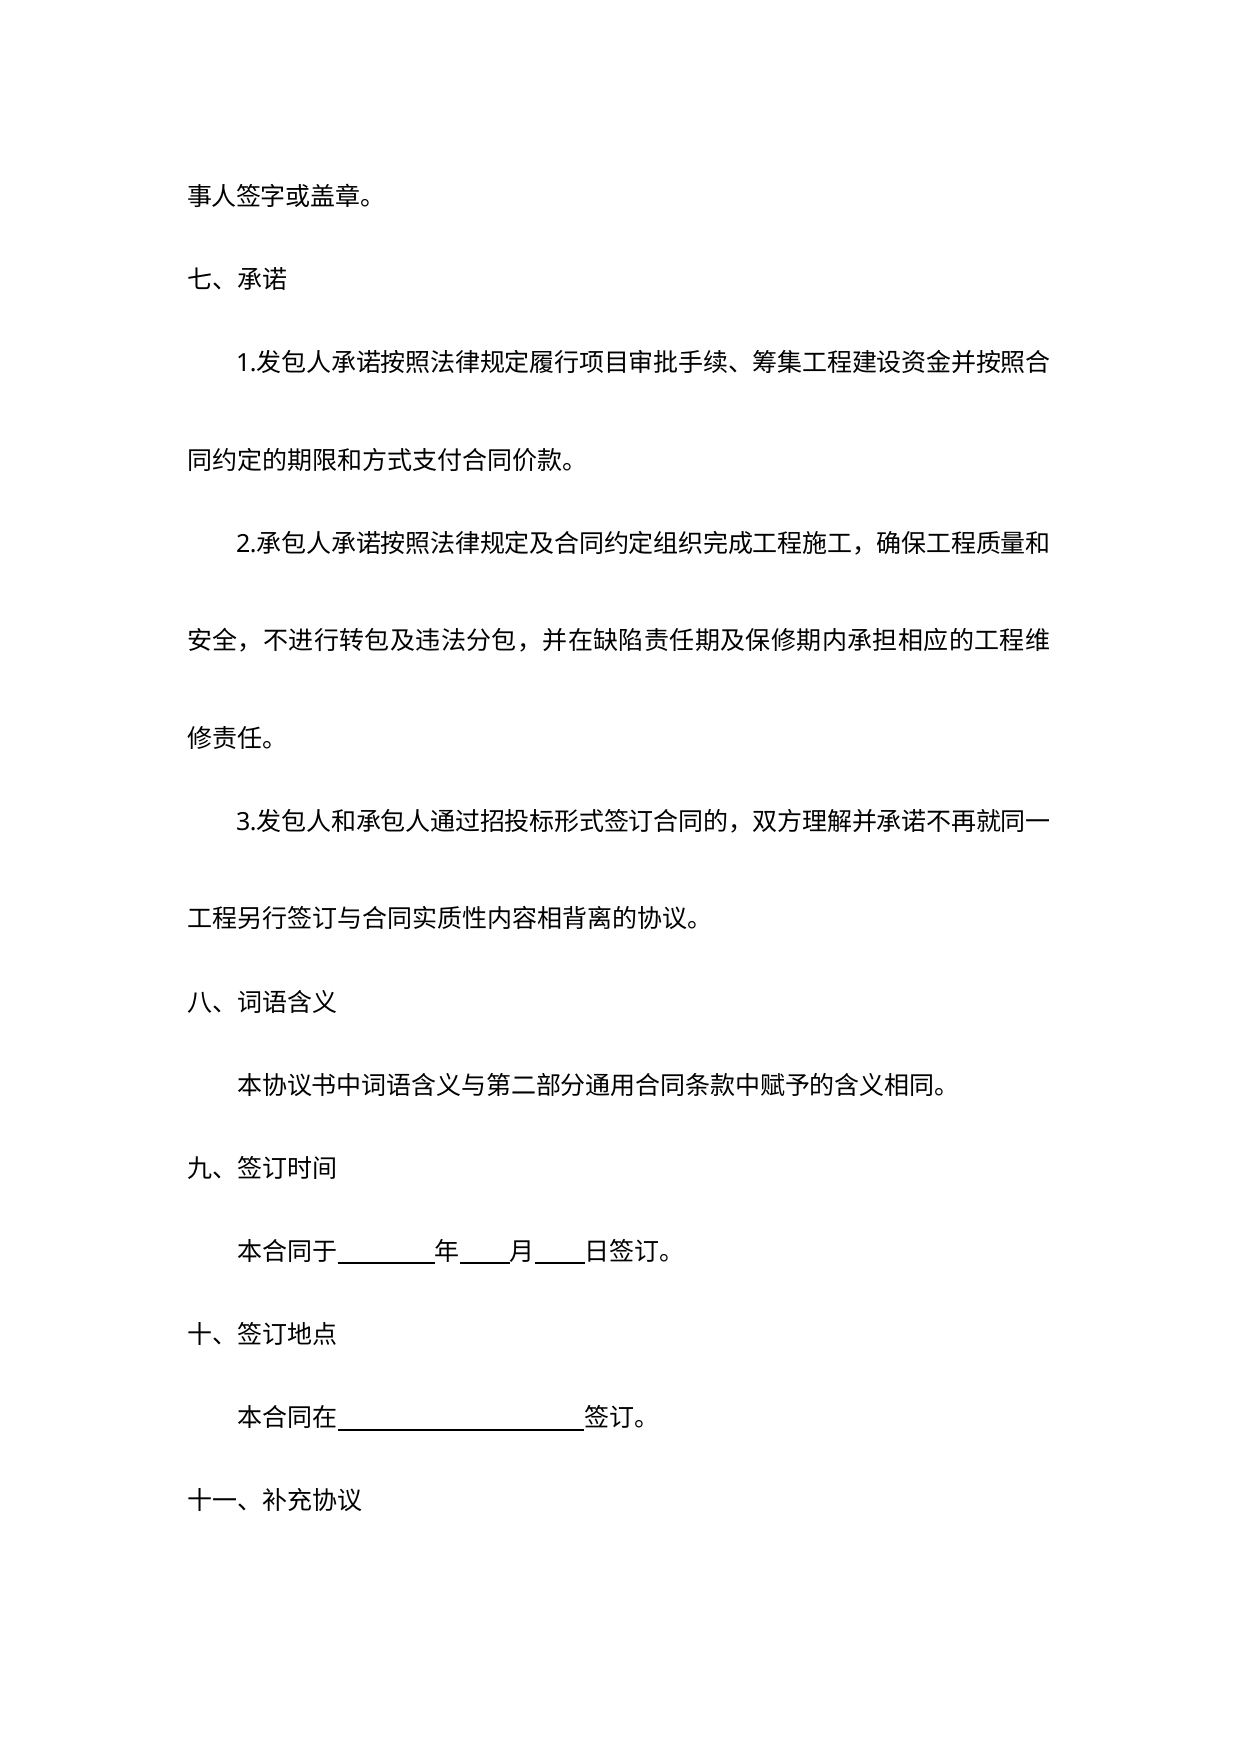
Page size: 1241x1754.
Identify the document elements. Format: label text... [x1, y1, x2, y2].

text 1.发包人承诺按照法律规定履行项目审批手续、筹集工程建设资金并按照合同约定的期限和方式支付合同价款。 [187, 328, 1053, 491]
text 2.承包人承诺按照法律规定及合同约定组织完成工程施工，确保工程质量和安全，不进行转包及违法分包，并在缺陷责任期及保修期内承担相应的工程维修责任。 [187, 509, 1053, 769]
text 八、词语含义 [187, 968, 1053, 1033]
text 七、承诺 [187, 245, 1053, 310]
text 十、签订地点 [187, 1300, 1053, 1365]
text 九、签订时间 [187, 1134, 1053, 1199]
text 本合同于 年 月 日签订。 [187, 1217, 1053, 1282]
text 本协议书中词语含义与第二部分通用合同条款中赋予的含义相同。 [187, 1051, 1053, 1116]
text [187, 162, 1053, 227]
text 本合同在 签订。 [187, 1383, 1053, 1448]
text 十一、补充协议 [187, 1466, 1053, 1531]
text 3.发包人和承包人通过招投标形式签订合同的，双方理解并承诺不再就同一工程另行签订与合同实质性内容相背离的协议。 [187, 787, 1053, 949]
